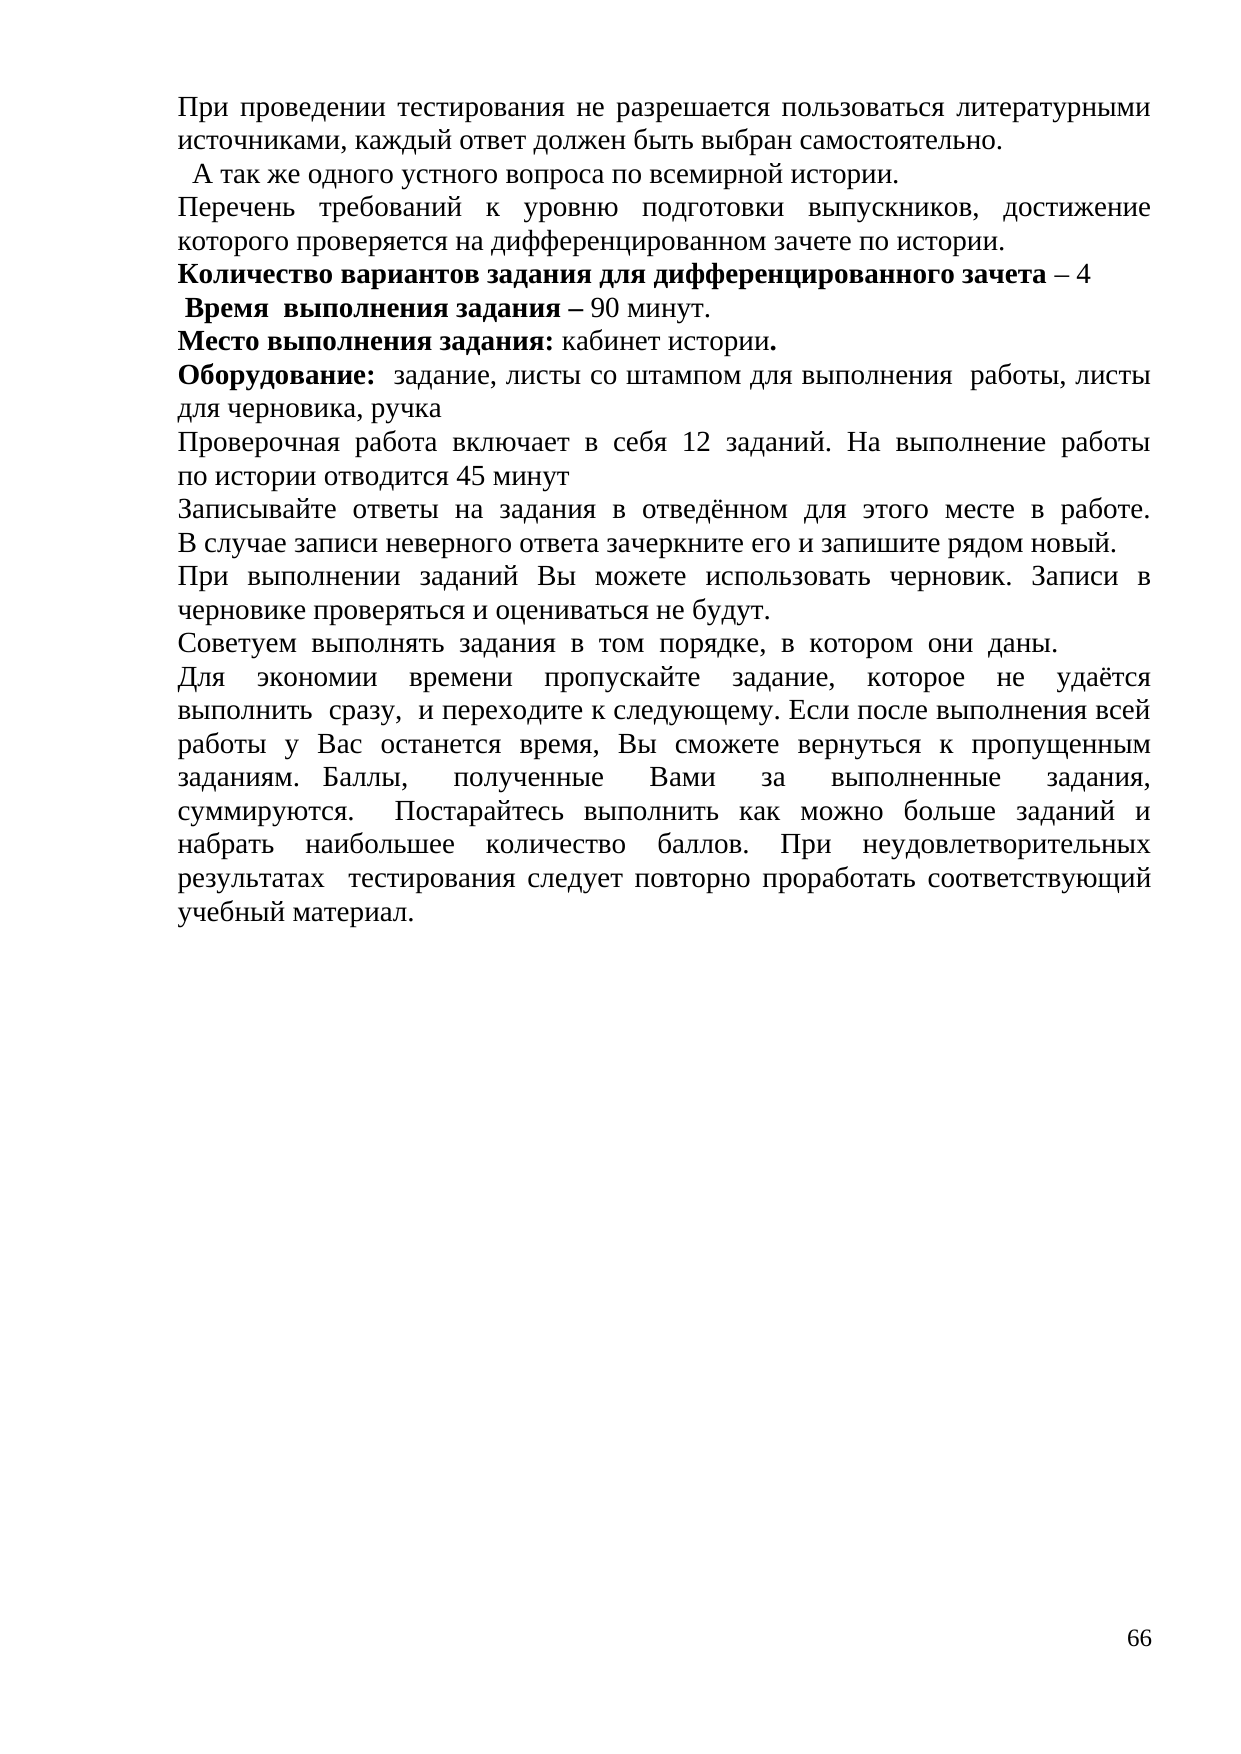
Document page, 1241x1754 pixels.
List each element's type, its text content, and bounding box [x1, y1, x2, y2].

text Для экономии времени пропускайте задание, которое не удаётся выполнить сразу, и переходите к следующему. Если после выполнения всей работы у Вас останется время, Вы сможете вернуться к пропущенным заданиям. Баллы, полученные Вами за выполненные задания, суммируются. Постарайтесь выполнить как можно больше заданий и набрать наибольшее количество баллов. При неудовлетворительных результатах тестирования следует повторно проработать соответствующий учебный материал. [177, 659, 1152, 927]
text Перечень требований к уровню подготовки выпускников, достижение которого проверяется на дифференцированном зачете по истории. [177, 189, 1152, 256]
text Время выполнения задания – 90 минут. [177, 290, 1152, 323]
text Количество вариантов задания для дифференцированного зачета – 4 [177, 256, 1152, 290]
text Советуем выполнять задания в том порядке, в котором они даны. [177, 625, 1152, 659]
text Проверочная работа включает в себя 12 заданий. На выполнение работы по истории отводится 45 минут [177, 424, 1152, 491]
text А так же одного устного вопроса по всемирной истории. [177, 156, 1152, 189]
text При проведении тестирования не разрешается пользоваться литературными источниками, каждый ответ должен быть выбран самостоятельно. [177, 89, 1152, 156]
text При выполнении заданий Вы можете использовать черновик. Записи в черновике проверяться и оцениваться не будут. [177, 558, 1152, 625]
text Записывайте ответы на задания в отведённом для этого месте в работе. В случае записи неверного ответа зачеркните его и запишите рядом новый. [177, 491, 1152, 558]
text Оборудование: задание, листы со штампом для выполнения работы, листы для черновика, ручка [177, 357, 1152, 424]
text Место выполнения задания: кабинет истории. [177, 323, 1152, 357]
